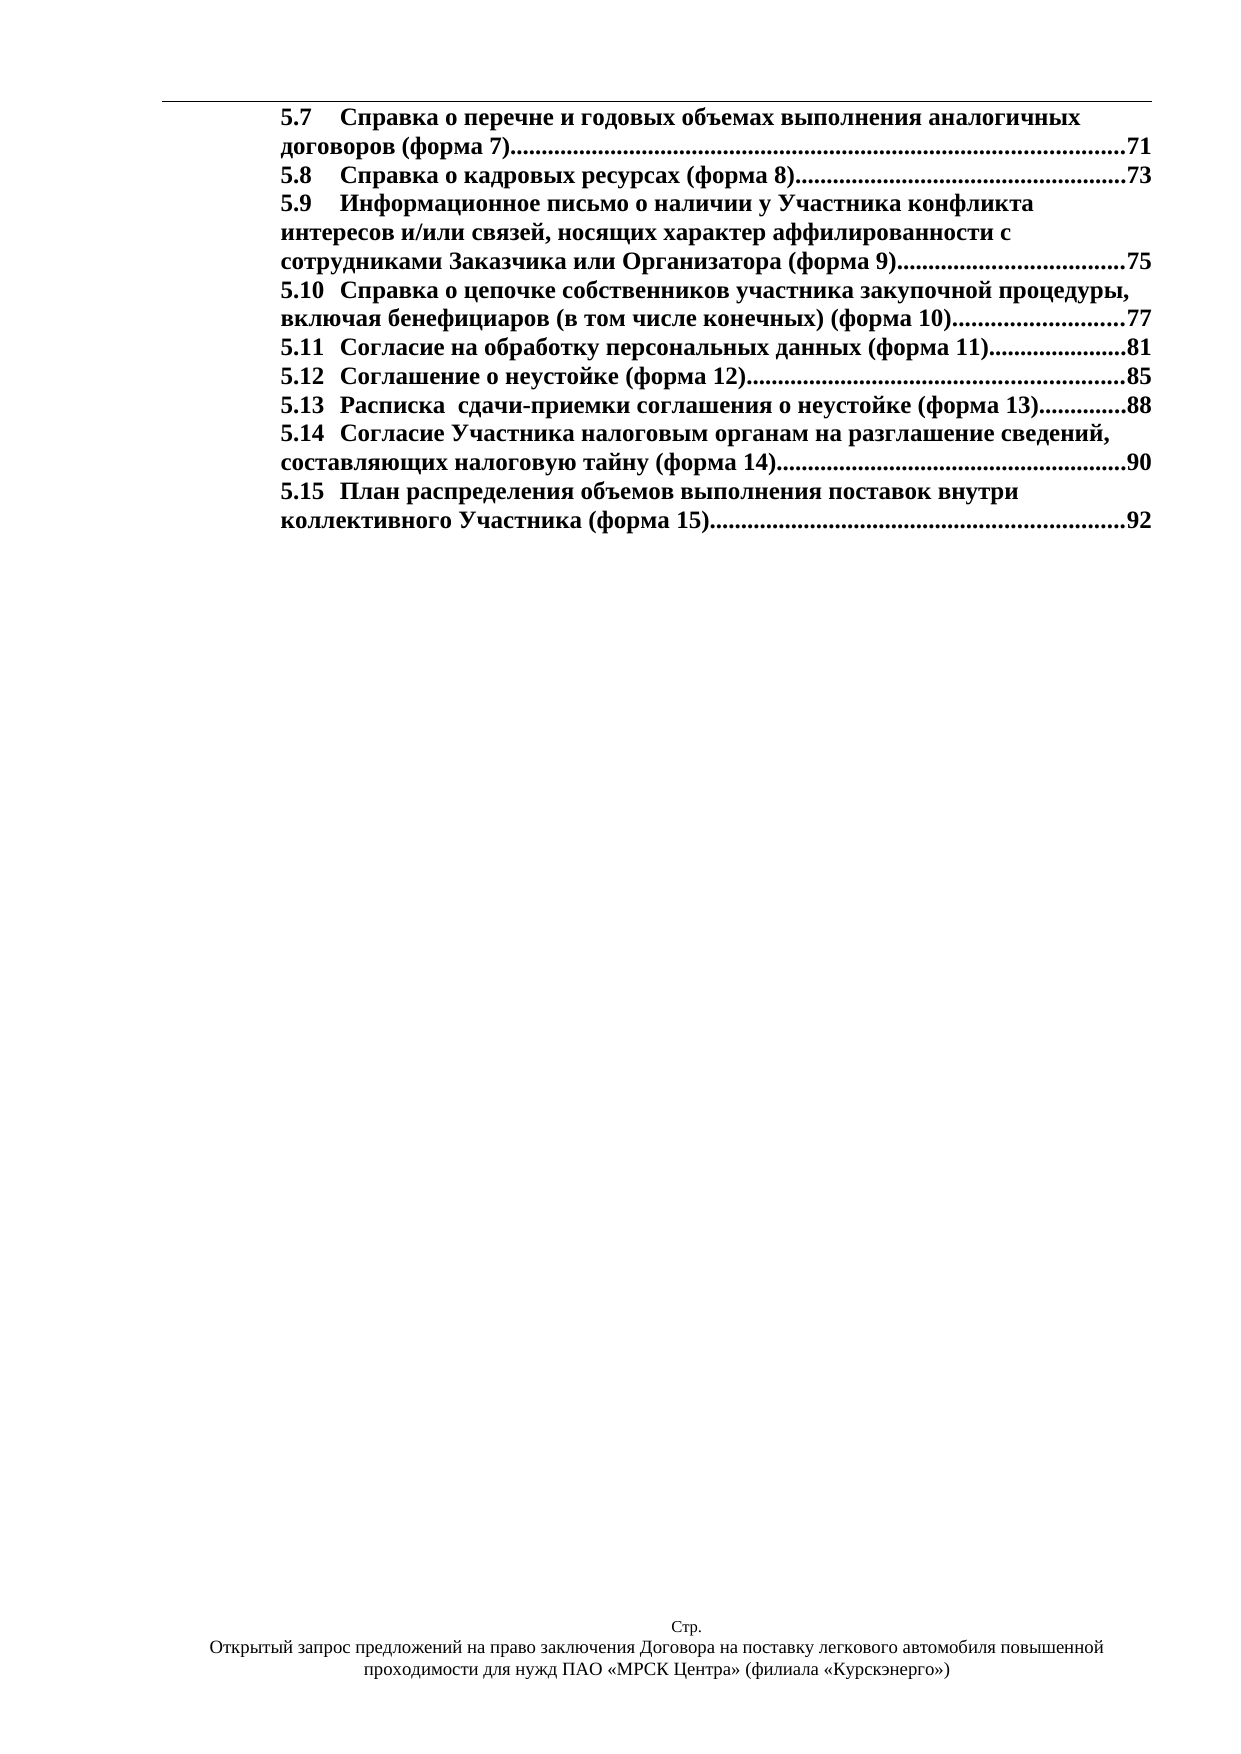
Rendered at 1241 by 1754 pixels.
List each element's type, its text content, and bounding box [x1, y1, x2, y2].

text 5.8 Справка о кадровых ресурсах (форма 8) 73 [280, 160, 1133, 188]
text 5.9 Информационное письмо о наличии у Участника конфликта интересов и/или связей, носящих характер аффилированности с сотрудниками Заказчика или Организатора (форма 9) 75 [280, 188, 1133, 275]
text 5.13 Расписка сдачи-приемки соглашения о неустойке (форма 13) 88 [280, 390, 1133, 418]
text 5.11 Согласие на обработку персональных данных (форма 11) 81 [280, 332, 1133, 361]
text 5.15 План распределения объемов выполнения поставок внутри коллективного Участника (форма 15) 92 [280, 476, 1133, 533]
text 5.14 Согласие Участника налоговым органам на разглашение сведений, составляющих налоговую тайну (форма 14) 90 [280, 418, 1133, 476]
text 5.10 Справка о цепочке собственников участника закупочной процедуры, включая бенефициаров (в том числе конечных) (форма 10) 77 [280, 275, 1133, 332]
text 5.12 Соглашение о неустойке (форма 12) 85 [280, 361, 1133, 390]
text 5.7 Справка о перечне и годовых объемах выполнения аналогичных договоров (форма 7) 71 [280, 102, 1133, 160]
